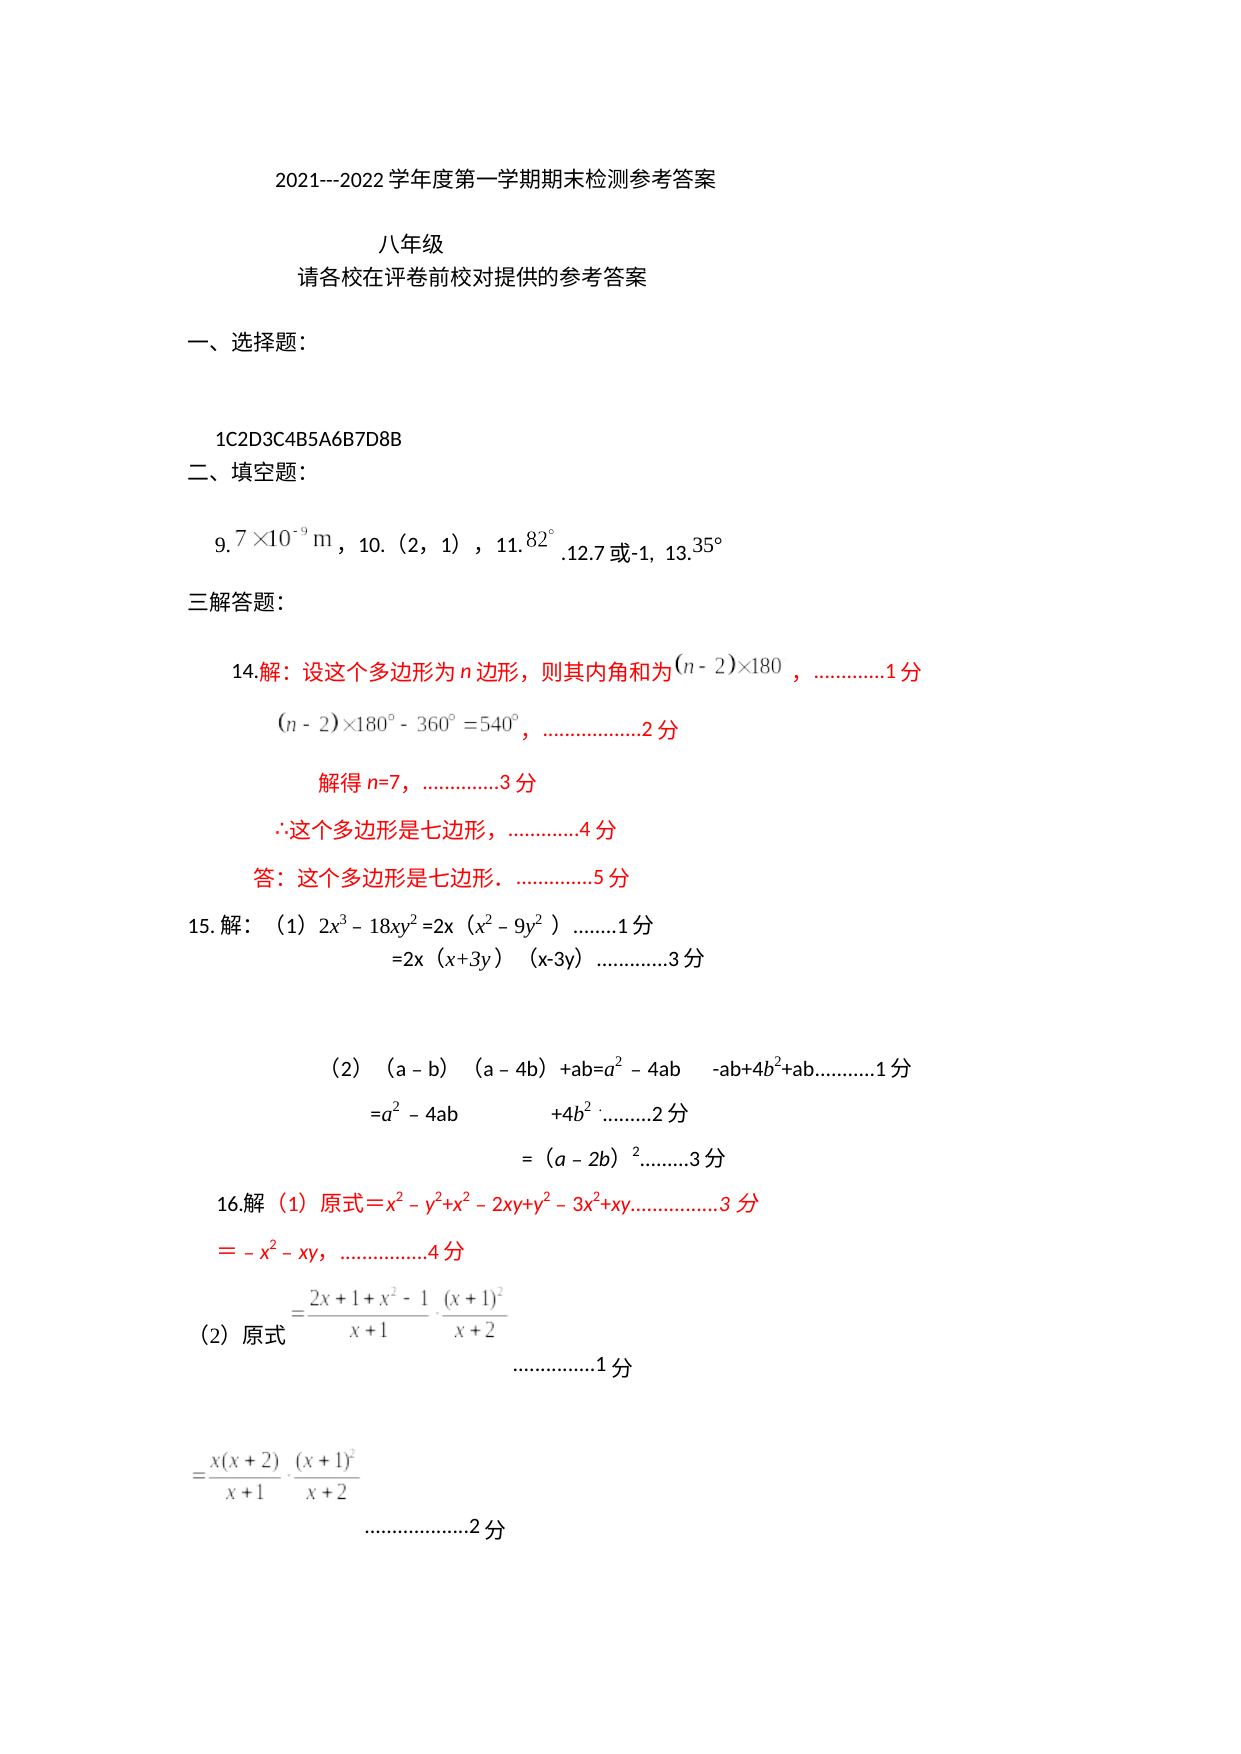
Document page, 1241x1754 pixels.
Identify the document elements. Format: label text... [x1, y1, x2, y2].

text ＝﹣x2﹣xy，................4分 [216, 1234, 1053, 1266]
text 16.解（1）原式＝x2﹣y2+x2﹣2xy+y2﹣3x2+xy................3 分 [216, 1186, 1053, 1218]
text ∴这个多边形是七边形，.............4分 [187, 813, 1053, 845]
list =（a﹣2b）2.........3分 [448, 1141, 1053, 1173]
text 八年级 [187, 227, 1053, 259]
list 解：（1）2x3﹣18xy2 =2x（x2﹣9y2 ）........1分 [187, 908, 1053, 941]
text 1C2D3C4B5A6B7D8B [187, 422, 1053, 454]
text ，..................2分 [187, 707, 1053, 750]
text 答：这个多边形是七边形．..............5分 [187, 861, 1053, 892]
list =a2 ﹣4ab +4b2 ..........2分 [187, 1096, 1053, 1128]
text 2021---2022学年度第一学期期末检测参考答案 [187, 162, 1053, 194]
list 三解答题： [187, 584, 1053, 617]
text 二、填空题： [187, 454, 1053, 487]
text 请各校在评卷前校对提供的参考答案 [187, 259, 1053, 292]
text （2）原式...............1分 [187, 1282, 1053, 1412]
list ，10.（2，1），11..12.7或-1, 13.35° [187, 519, 1053, 584]
text 解得n=7，..............3分 [187, 766, 1053, 797]
text =2x（x+3y ）（x-3y）.............3分 [337, 941, 980, 973]
list 14.解：设这个多边形为n边形，则其内角和为，.............1分 [187, 649, 1053, 692]
text 一、选择题： [187, 324, 1053, 357]
list （a﹣b）（a﹣4b）+ab=a2 ﹣4ab -ab+4b2+ab...........1分 [187, 1051, 1053, 1083]
text ...................2分 [187, 1444, 1053, 1574]
